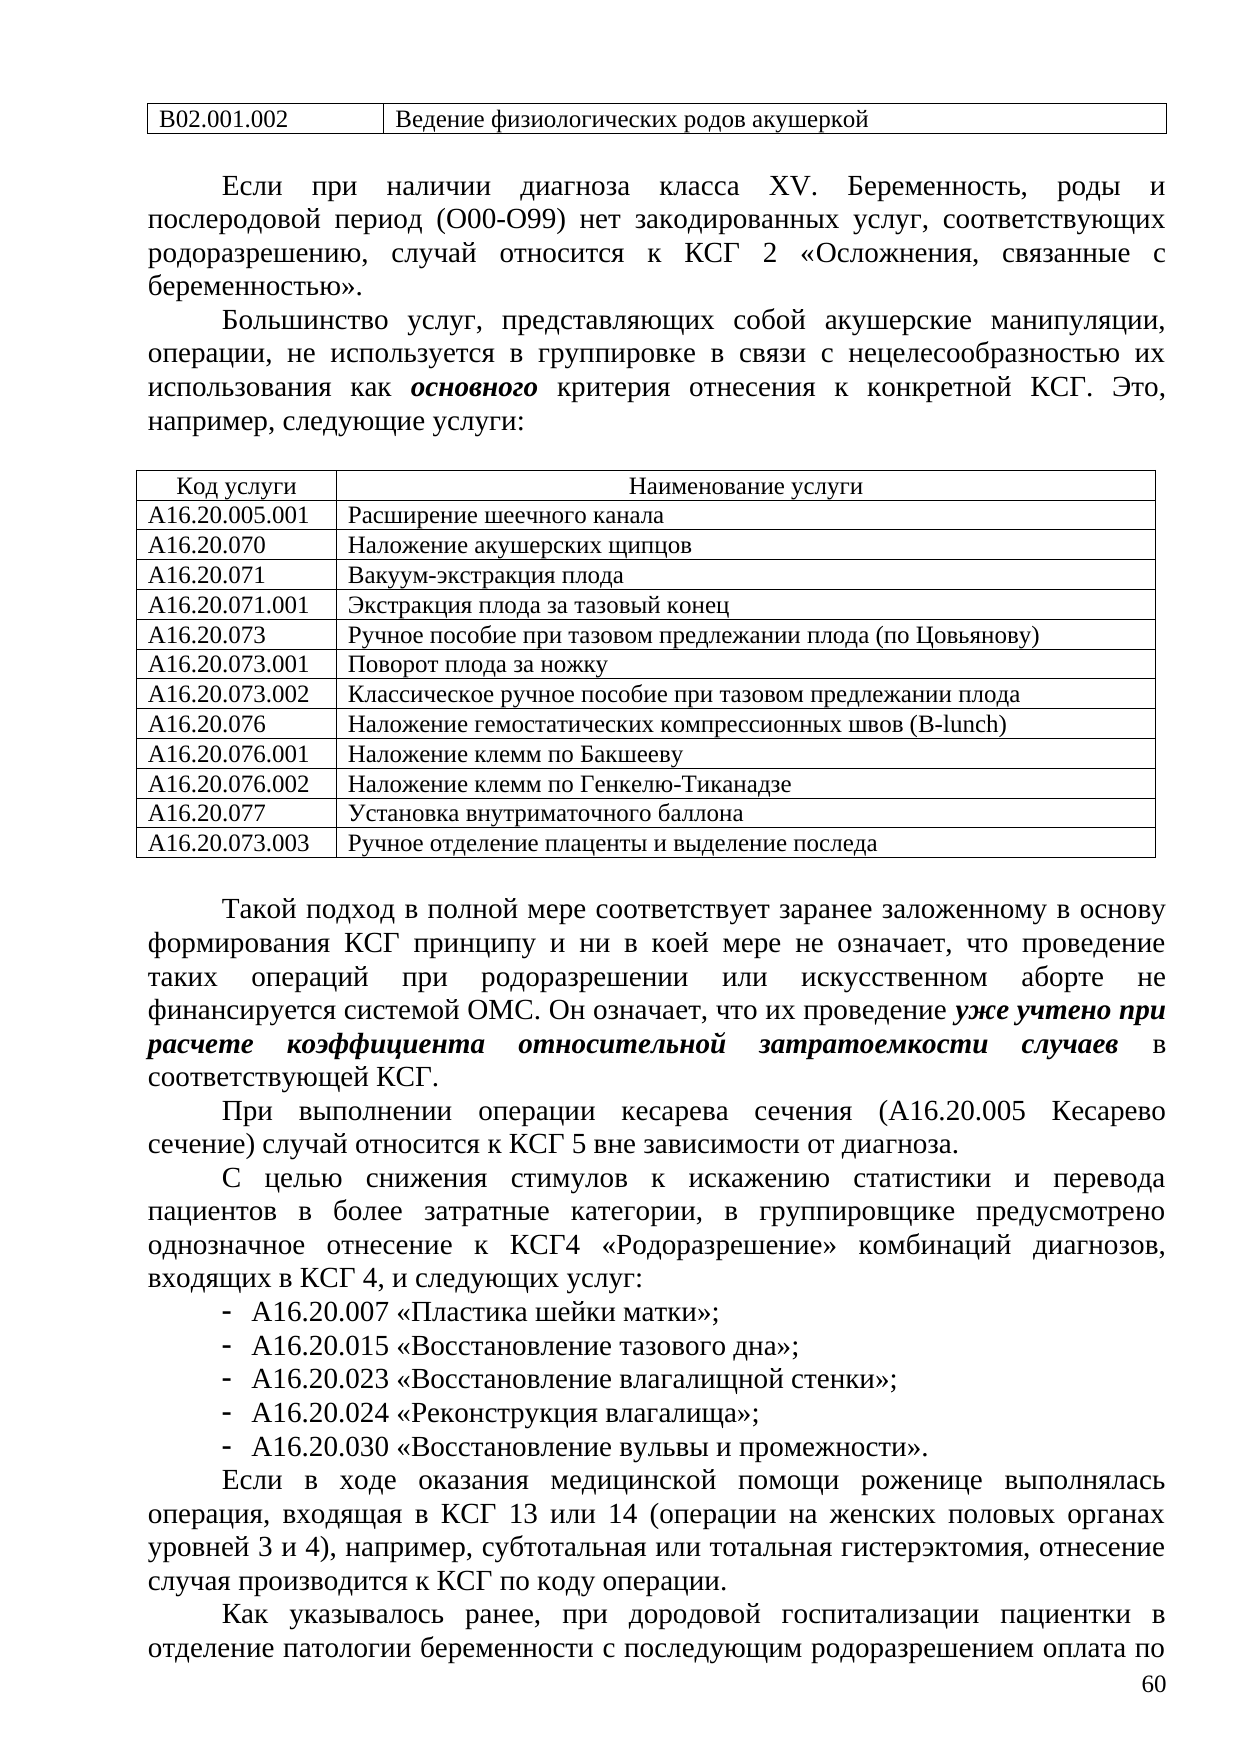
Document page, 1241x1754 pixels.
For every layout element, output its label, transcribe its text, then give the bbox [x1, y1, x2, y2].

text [148, 1597, 1166, 1664]
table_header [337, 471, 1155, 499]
list A16.20.023 «Восстановление влагалищной стенки»; [222, 1361, 1166, 1395]
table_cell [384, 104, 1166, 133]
list A16.20.024 «Реконструкция влагалища»; [222, 1395, 1166, 1429]
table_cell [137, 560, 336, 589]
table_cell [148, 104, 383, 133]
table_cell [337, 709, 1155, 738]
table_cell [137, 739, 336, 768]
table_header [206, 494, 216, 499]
text Большинство услуг, представляющих собой акушерские манипуляции, операции, не используется в группировке в связи с нецелесообразностью их использования как основного критерия отнесения к конкретной КСГ. Это, например, следующие услуги: [148, 302, 1166, 436]
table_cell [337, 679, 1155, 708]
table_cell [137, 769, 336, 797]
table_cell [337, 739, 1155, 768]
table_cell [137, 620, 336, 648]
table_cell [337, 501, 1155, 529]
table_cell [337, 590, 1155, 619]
list A16.20.007 «Пластика шейки матки»; [222, 1294, 1166, 1328]
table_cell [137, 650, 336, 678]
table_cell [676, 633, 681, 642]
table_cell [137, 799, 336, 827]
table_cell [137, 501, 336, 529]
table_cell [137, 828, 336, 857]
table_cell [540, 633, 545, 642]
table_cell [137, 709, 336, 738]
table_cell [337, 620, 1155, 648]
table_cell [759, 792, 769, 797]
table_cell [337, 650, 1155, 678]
text Такой подход в полной мере соответствует заранее заложенному в основу формирования КСГ принципу и ни в коей мере не означает, что проведение таких операций при родоразрешении или искусственном аборте не финансируется системой ОМС. Он означает, что их проведение уже учтено при расчете коэффициента относительной затратоемкости случаев в соответствующей КСГ. [148, 892, 1166, 1093]
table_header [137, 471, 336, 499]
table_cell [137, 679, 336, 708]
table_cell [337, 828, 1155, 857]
text Если при наличии диагноза класса XV. Беременность, роды и послеродовой период (O00-O99) нет закодированных услуг, соответствующих родоразрешению, случай относится к КСГ 2 «Осложнения, связанные с беременностью». [148, 168, 1166, 302]
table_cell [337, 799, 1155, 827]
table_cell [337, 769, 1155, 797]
text Если в ходе оказания медицинской помощи роженице выполнялась операция, входящая в КСГ 13 или 14 (операции на женских половых органах уровней 3 и 4), например, субтотальная или тотальная гистерэктомия, отнесение случая производится к КСГ по коду операции. [148, 1462, 1166, 1597]
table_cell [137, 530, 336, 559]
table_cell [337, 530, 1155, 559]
text С целью снижения стимулов к искажению статистики и перевода пациентов в более затратные категории, в группировщике предусмотрено однозначное отнесение к КСГ4 «Родоразрешение» комбинаций диагнозов, входящих в КСГ 4, и следующих услуг: [148, 1160, 1166, 1294]
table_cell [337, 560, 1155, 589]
text При выполнении операции кесарева сечения (A16.20.005 Кесарево сечение) случай относится к КСГ 5 вне зависимости от диагноза. [148, 1093, 1166, 1160]
list A16.20.030 «Восстановление вульвы и промежности». [222, 1429, 1166, 1462]
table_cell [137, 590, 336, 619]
list A16.20.015 «Восстановление тазового дна»; [222, 1328, 1166, 1361]
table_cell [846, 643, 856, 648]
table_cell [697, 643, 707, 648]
